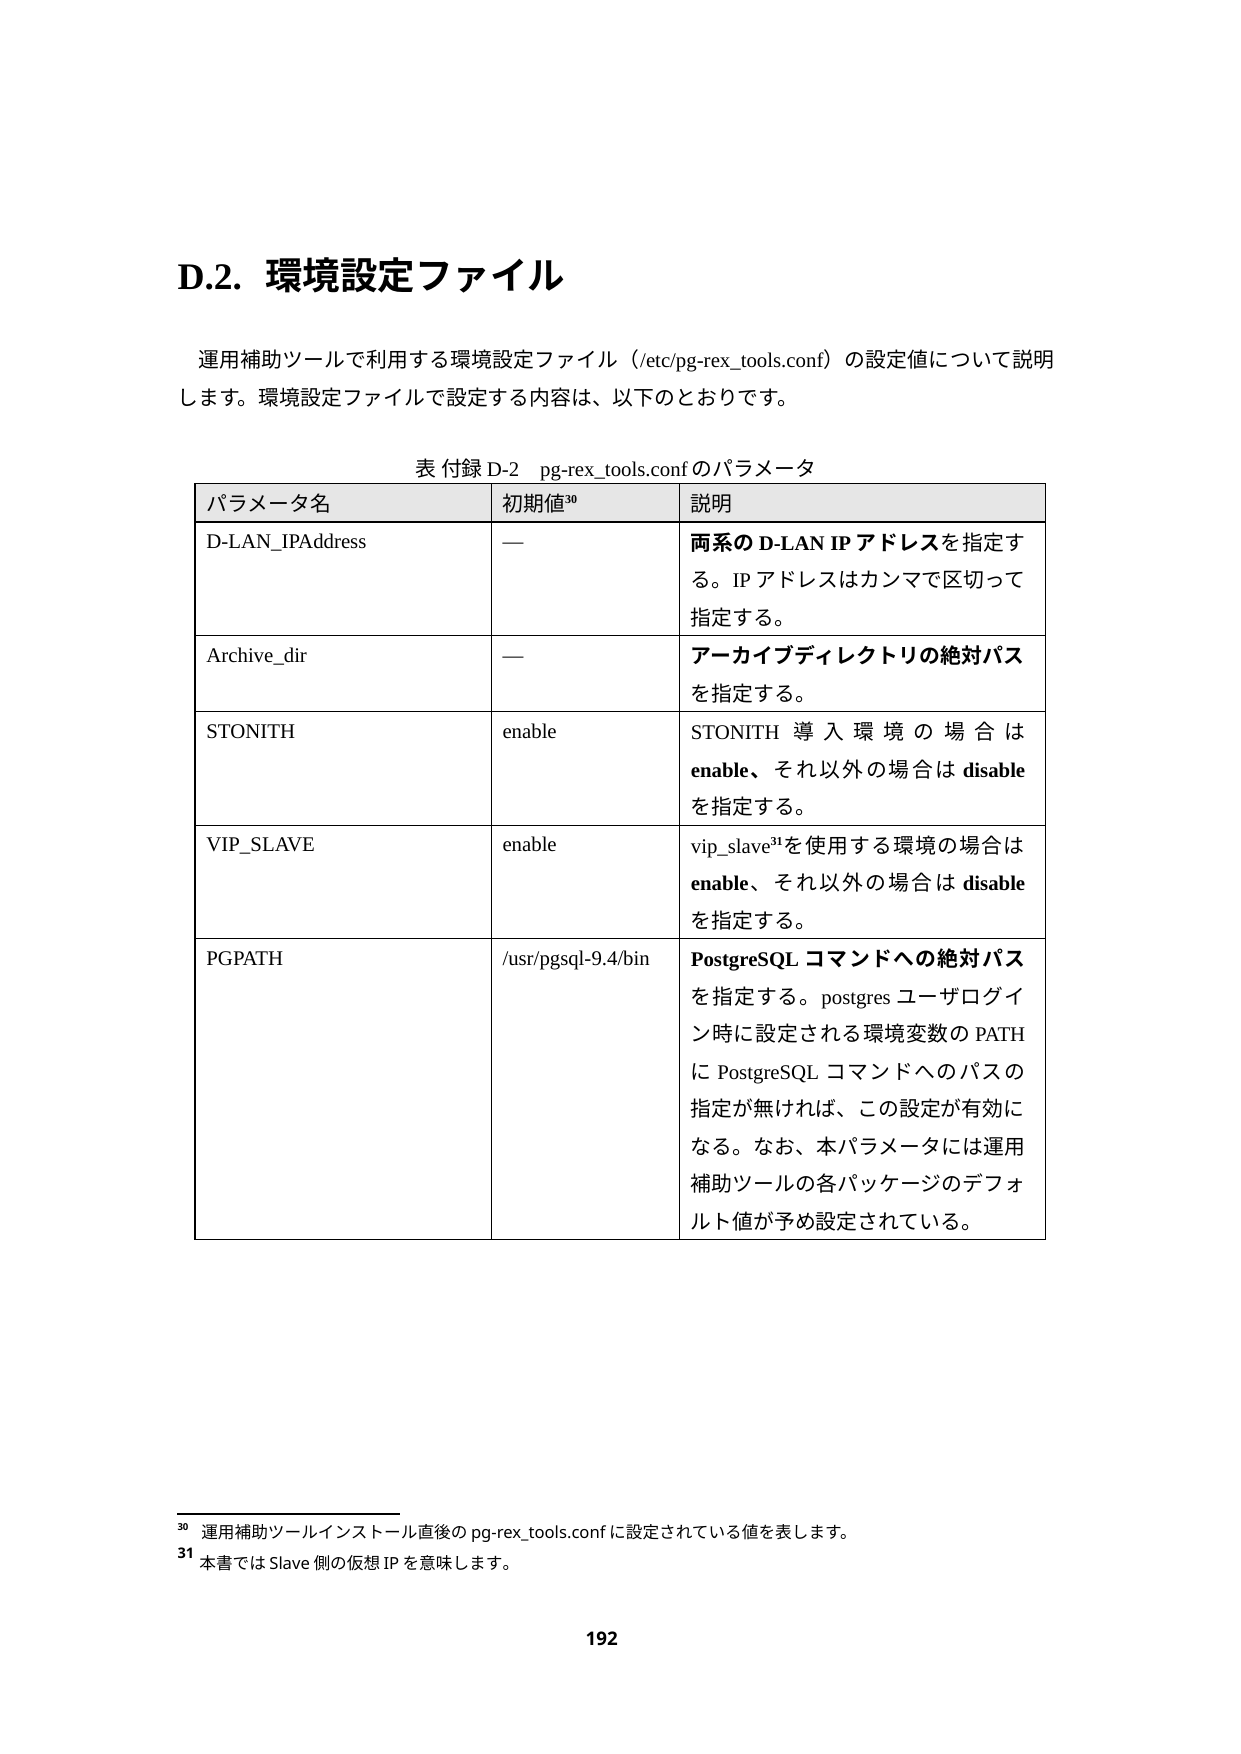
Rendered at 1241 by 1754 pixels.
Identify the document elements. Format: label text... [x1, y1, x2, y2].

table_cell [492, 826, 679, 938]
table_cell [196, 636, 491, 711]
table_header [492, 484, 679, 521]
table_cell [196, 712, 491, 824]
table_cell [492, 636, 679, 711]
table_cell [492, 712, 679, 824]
text 表 付録D-2 pg-rex_tools.confのパラメータ [177, 453, 1054, 483]
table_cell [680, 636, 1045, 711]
text 運用補助ツールで利用する環境設定ファイル（/etc/pg-rex_tools.conf）の設定値について説明します。環境設定ファイルで設定する内容は、以下のとおりです。 [177, 340, 1054, 415]
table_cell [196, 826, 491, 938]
text 環境設定ファイル [177, 236, 1063, 311]
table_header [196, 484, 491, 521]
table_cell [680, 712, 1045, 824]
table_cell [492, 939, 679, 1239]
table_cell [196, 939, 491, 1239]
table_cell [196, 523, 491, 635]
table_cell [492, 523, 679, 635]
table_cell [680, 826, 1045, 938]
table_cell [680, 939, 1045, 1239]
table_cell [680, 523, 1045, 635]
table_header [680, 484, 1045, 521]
